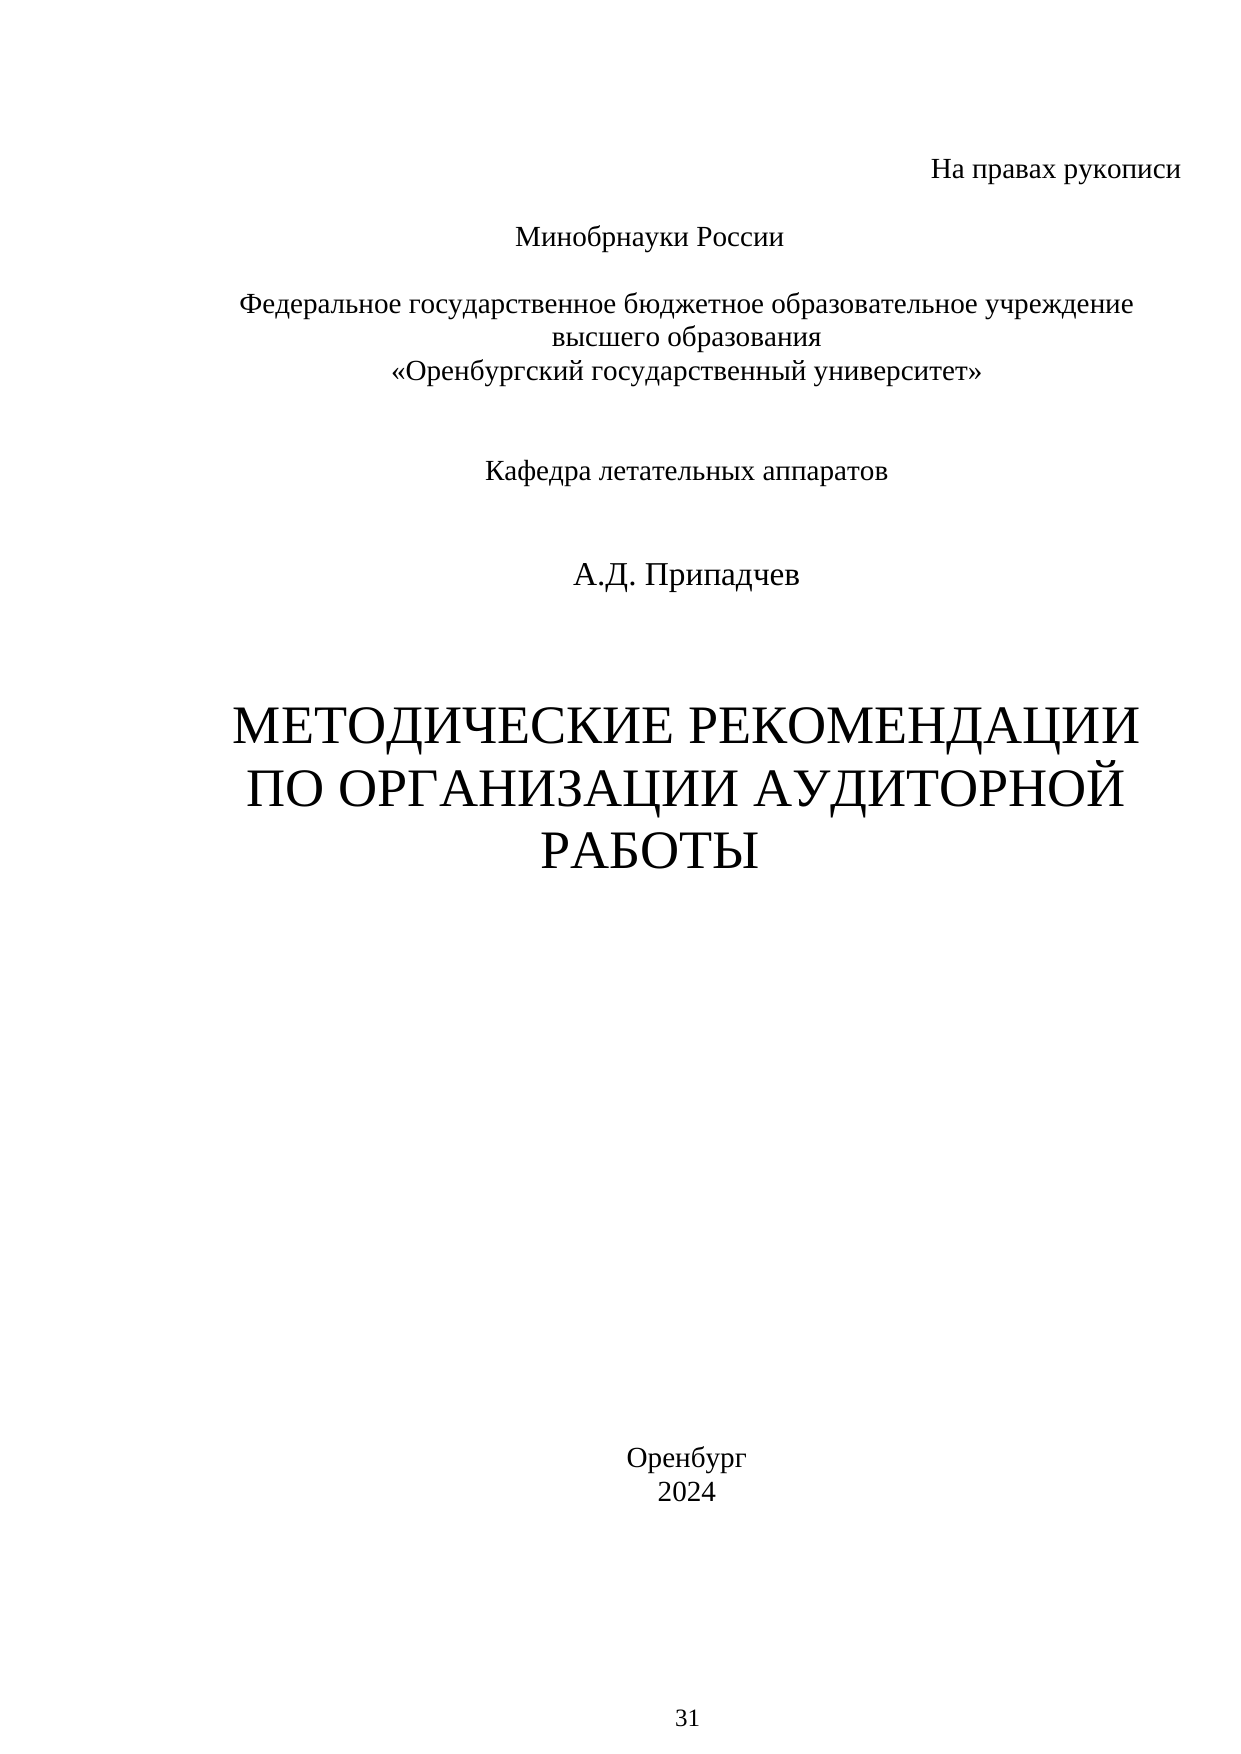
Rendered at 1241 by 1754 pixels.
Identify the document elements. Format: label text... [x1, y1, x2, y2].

text Минобрнауки России [118, 219, 1181, 252]
text 2024 [118, 1474, 1181, 1508]
text А.Д. Припадчев [118, 554, 1181, 592]
text МЕТОДИЧЕСКИЕ РЕКОМЕНДАЦИИ [118, 693, 1181, 755]
text Кафедра летательных аппаратов [118, 453, 1181, 487]
text «Оренбургский государственный университет» [118, 353, 1181, 386]
text Оренбург [118, 1441, 1181, 1474]
text На правах рукописи [118, 152, 1181, 185]
text Федеральное государственное бюджетное образовательное учреждение [118, 286, 1181, 319]
text ПО ОРГАНИЗАЦИИ АУДИТОРНОЙ РАБОТЫ [118, 755, 1181, 880]
text высшего образования [118, 319, 1181, 353]
